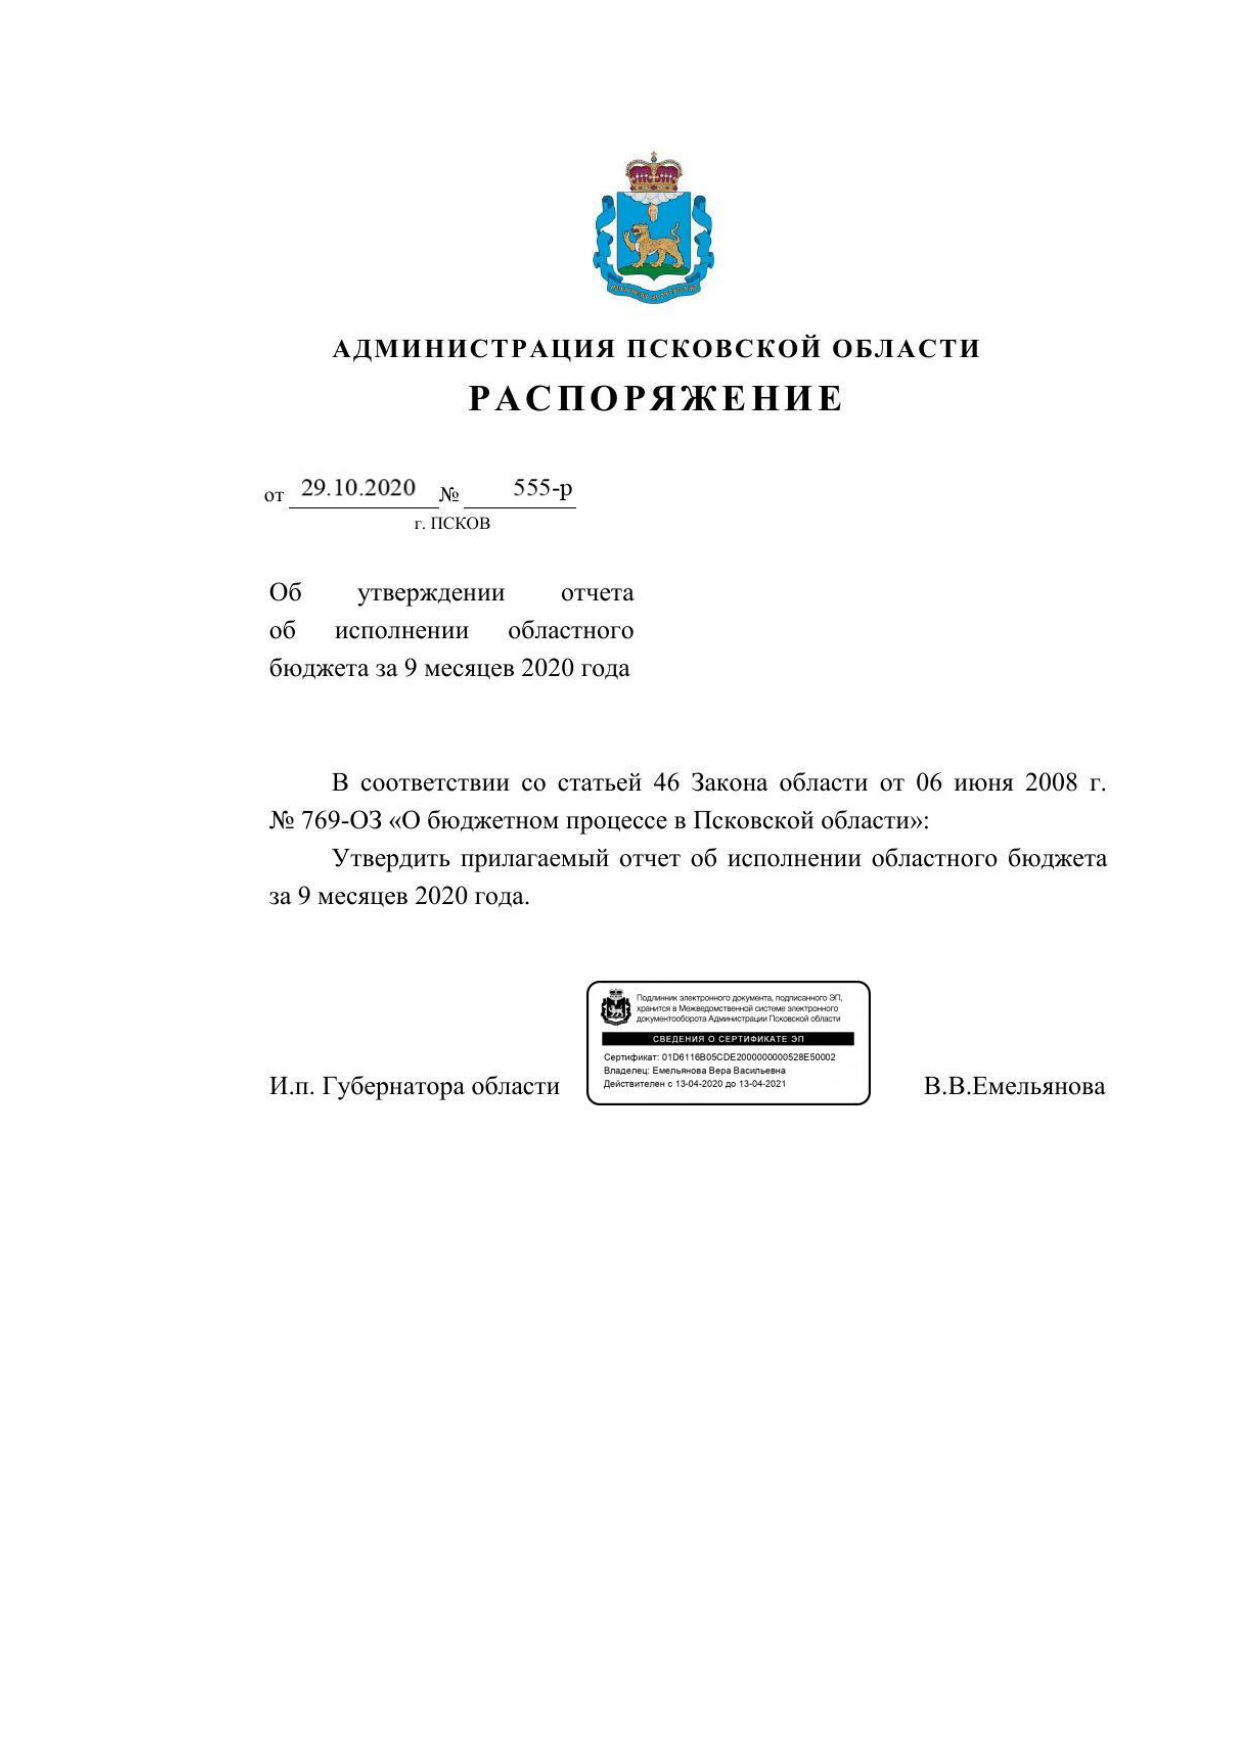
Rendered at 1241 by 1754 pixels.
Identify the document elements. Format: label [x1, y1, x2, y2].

picture [159, 118, 1152, 1501]
